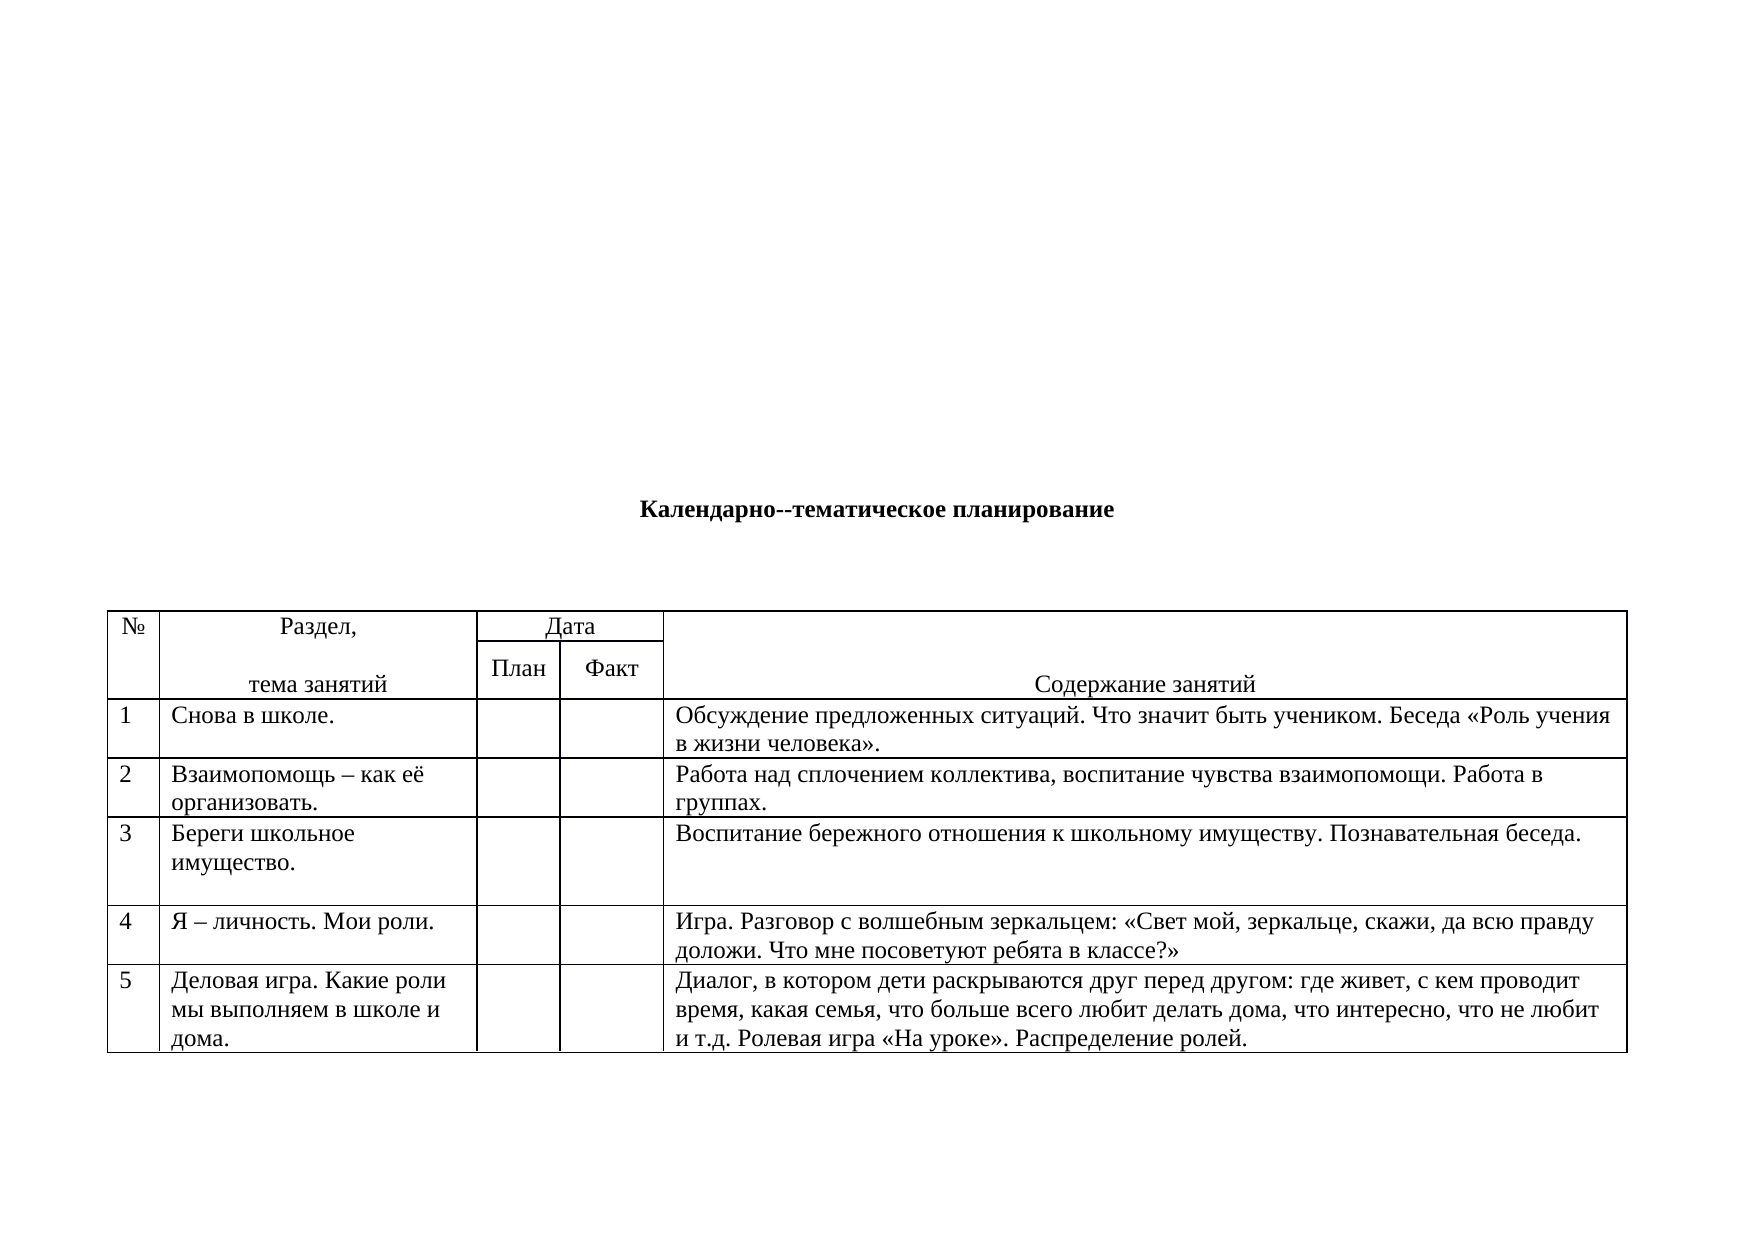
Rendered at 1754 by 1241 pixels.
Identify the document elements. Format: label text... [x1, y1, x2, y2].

table_cell [561, 818, 663, 904]
table_cell 1 [108, 700, 159, 757]
table_cell План [478, 642, 559, 698]
table_cell 3 [108, 818, 159, 904]
table_cell Факт [561, 642, 663, 698]
table_cell Диалог, в котором дети раскрываются друг перед другом: где живет, с кем проводит время, какая семья, что больше всего любит делать дома, что интересно, что не любит и т.д. Ролевая игра «На уроке». Распределение ролей. [664, 965, 1626, 1051]
table_cell Обсуждение предложенных ситуаций. Что значит быть учеником. Беседа «Роль учения в жизни человека». [664, 700, 1626, 757]
table_cell Снова в школе. [160, 700, 476, 757]
table_cell Береги школьное имущество. [160, 818, 476, 904]
table_header Раздел, тема занятий [160, 612, 476, 698]
table_cell [478, 965, 559, 1051]
table_cell 2 [108, 759, 159, 816]
table_header Содержание занятий [664, 612, 1626, 698]
table_cell Я – личность. Мои роли. [160, 906, 476, 963]
table_cell [561, 759, 663, 816]
table_cell 5 [108, 965, 159, 1051]
table_header Дата [478, 612, 663, 640]
table_cell Воспитание бережного отношения к школьному имуществу. Познавательная беседа. [664, 818, 1626, 904]
table_cell Деловая игра. Какие роли мы выполняем в школе и дома. [160, 965, 476, 1051]
table_cell 4 [108, 906, 159, 963]
table_cell [478, 759, 559, 816]
table_cell Взаимопомощь – как её организовать. [160, 759, 476, 816]
table_cell [478, 818, 559, 904]
table_header № [108, 612, 159, 698]
table_cell Работа над сплочением коллектива, воспитание чувства взаимопомощи. Работа в группах. [664, 759, 1626, 816]
table_cell [478, 906, 559, 963]
table_cell [561, 906, 663, 963]
table_cell Игра. Разговор с волшебным зеркальцем: «Свет мой, зеркальце, скажи, да всю правду доложи. Что мне посоветуют ребята в классе?» [664, 906, 1626, 963]
table_cell [561, 965, 663, 1051]
table_cell [561, 700, 663, 757]
table_cell [478, 700, 559, 757]
text Календарно--тематическое планирование [118, 494, 1636, 523]
